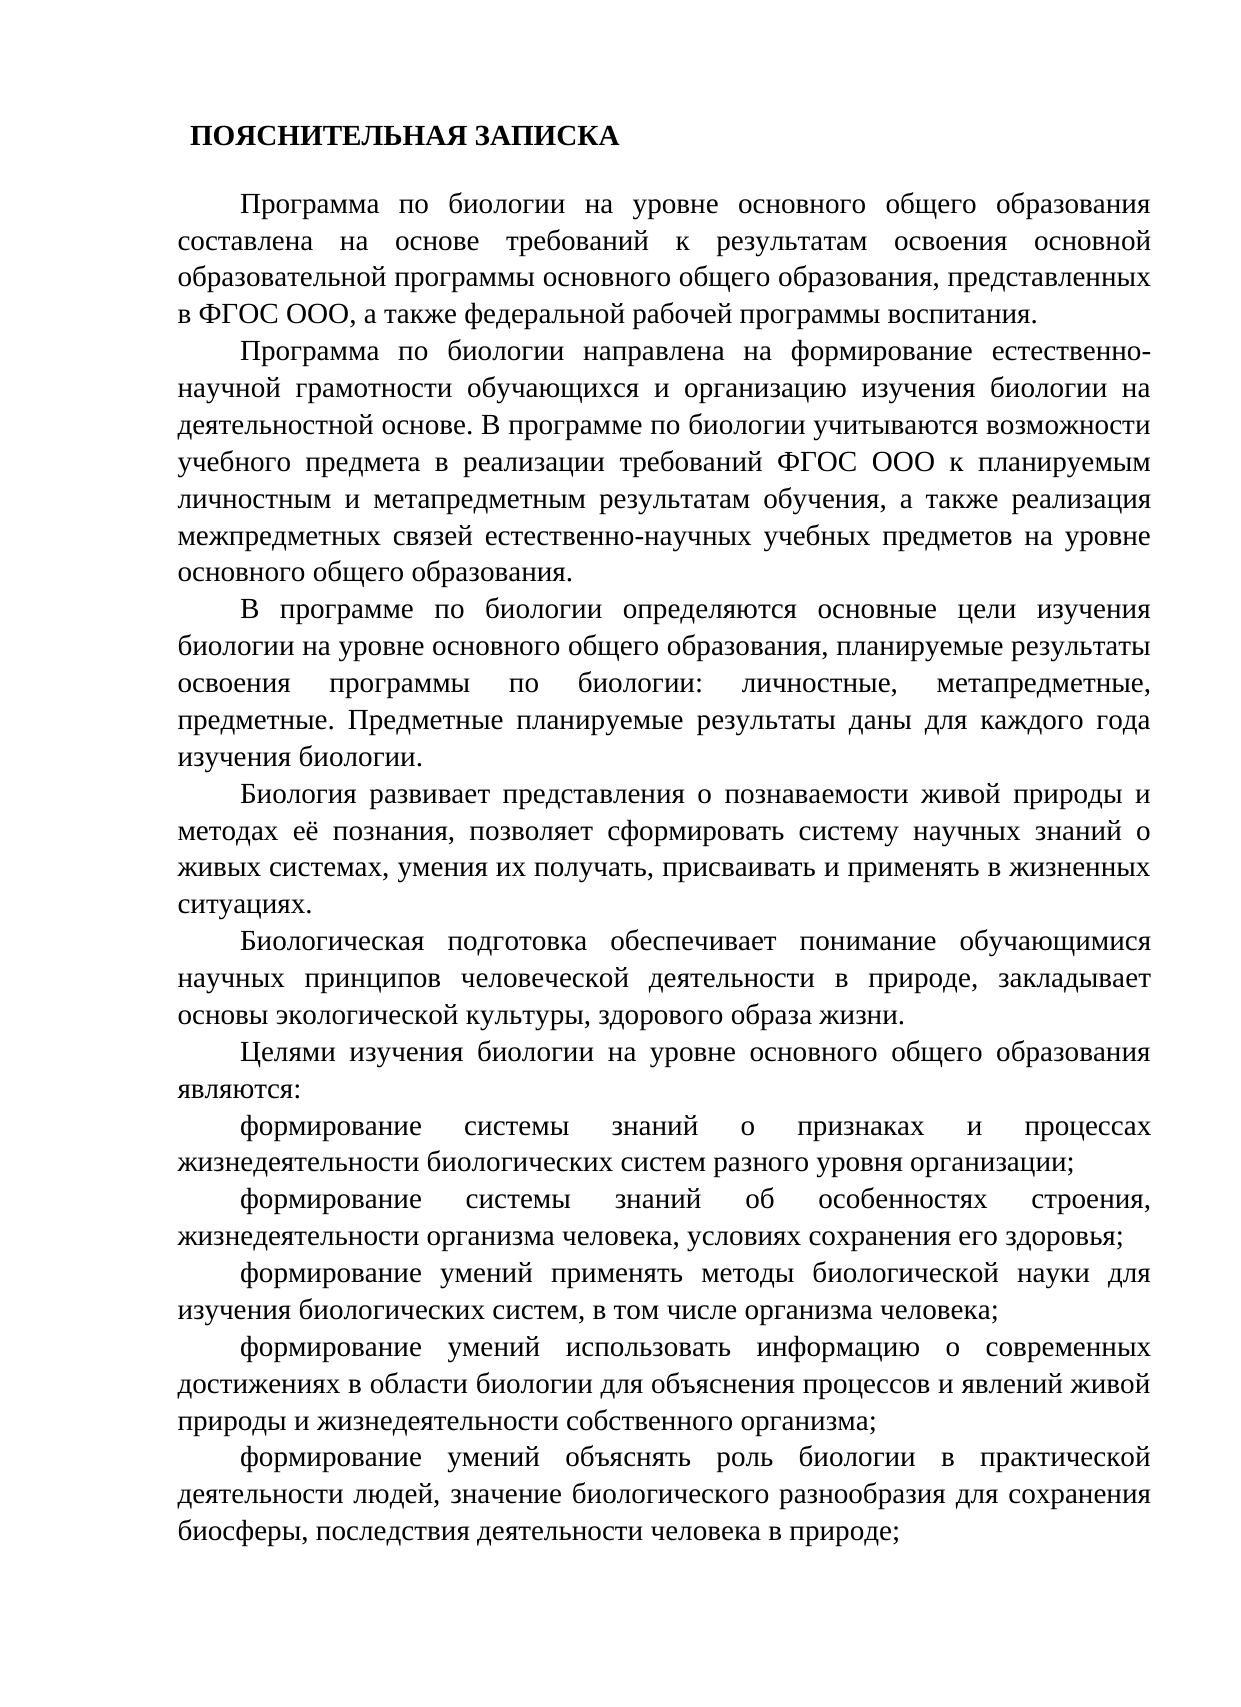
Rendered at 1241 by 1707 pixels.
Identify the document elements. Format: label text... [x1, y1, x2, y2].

text формирование системы знаний о признаках и процессах жизнедеятельности биологических систем разного уровня организации; [177, 1108, 1152, 1178]
text Программа по биологии направлена на формирование естественно-научной грамотности обучающихся и организацию изучения биологии на деятельностной основе. В программе по биологии учитываются возможности учебного предмета в реализации требований ФГОС ООО к планируемым личностным и метапредметным результатам обучения, а также реализация межпредметных связей естественно-научных учебных предметов на уровне основного общего образования. [177, 333, 1152, 588]
text В программе по биологии определяются основные цели изучения биологии на уровне основного общего образования, планируемые результаты освоения программы по биологии: личностные, метапредметные, предметные. Предметные планируемые результаты даны для каждого года изучения биологии. [177, 591, 1152, 772]
text Целями изучения биологии на уровне основного общего образования являются: [177, 1034, 1152, 1104]
text ПОЯСНИТЕЛЬНАЯ ЗАПИСКА [190, 118, 1152, 152]
text Программа по биологии на уровне основного общего образования составлена на основе требований к результатам освоения основной образовательной программы основного общего образования, представленных в ФГОС ООО, а также федеральной рабочей программы воспитания. [177, 186, 1152, 330]
text формирование системы знаний об особенностях строения, жизнедеятельности организма человека, условиях сохранения его здоровья; [177, 1181, 1152, 1252]
text формирование умений объяснять роль биологии в практической деятельности людей, значение биологического разнообразия для сохранения биосферы, последствия деятельности человека в природе; [177, 1439, 1152, 1547]
text Биологическая подготовка обеспечивает понимание обучающимися научных принципов человеческой деятельности в природе, закладывает основы экологической культуры, здорового образа жизни. [177, 923, 1152, 1031]
text формирование умений использовать информацию о современных достижениях в области биологии для объяснения процессов и явлений живой природы и жизнедеятельности собственного организма; [177, 1329, 1152, 1436]
text формирование умений применять методы биологической науки для изучения биологических систем, в том числе организма человека; [177, 1255, 1152, 1326]
text Биология развивает представления о познаваемости живой природы и методах её познания, позволяет сформировать систему научных знаний о живых системах, умения их получать, присваивать и применять в жизненных ситуациях. [177, 776, 1152, 920]
